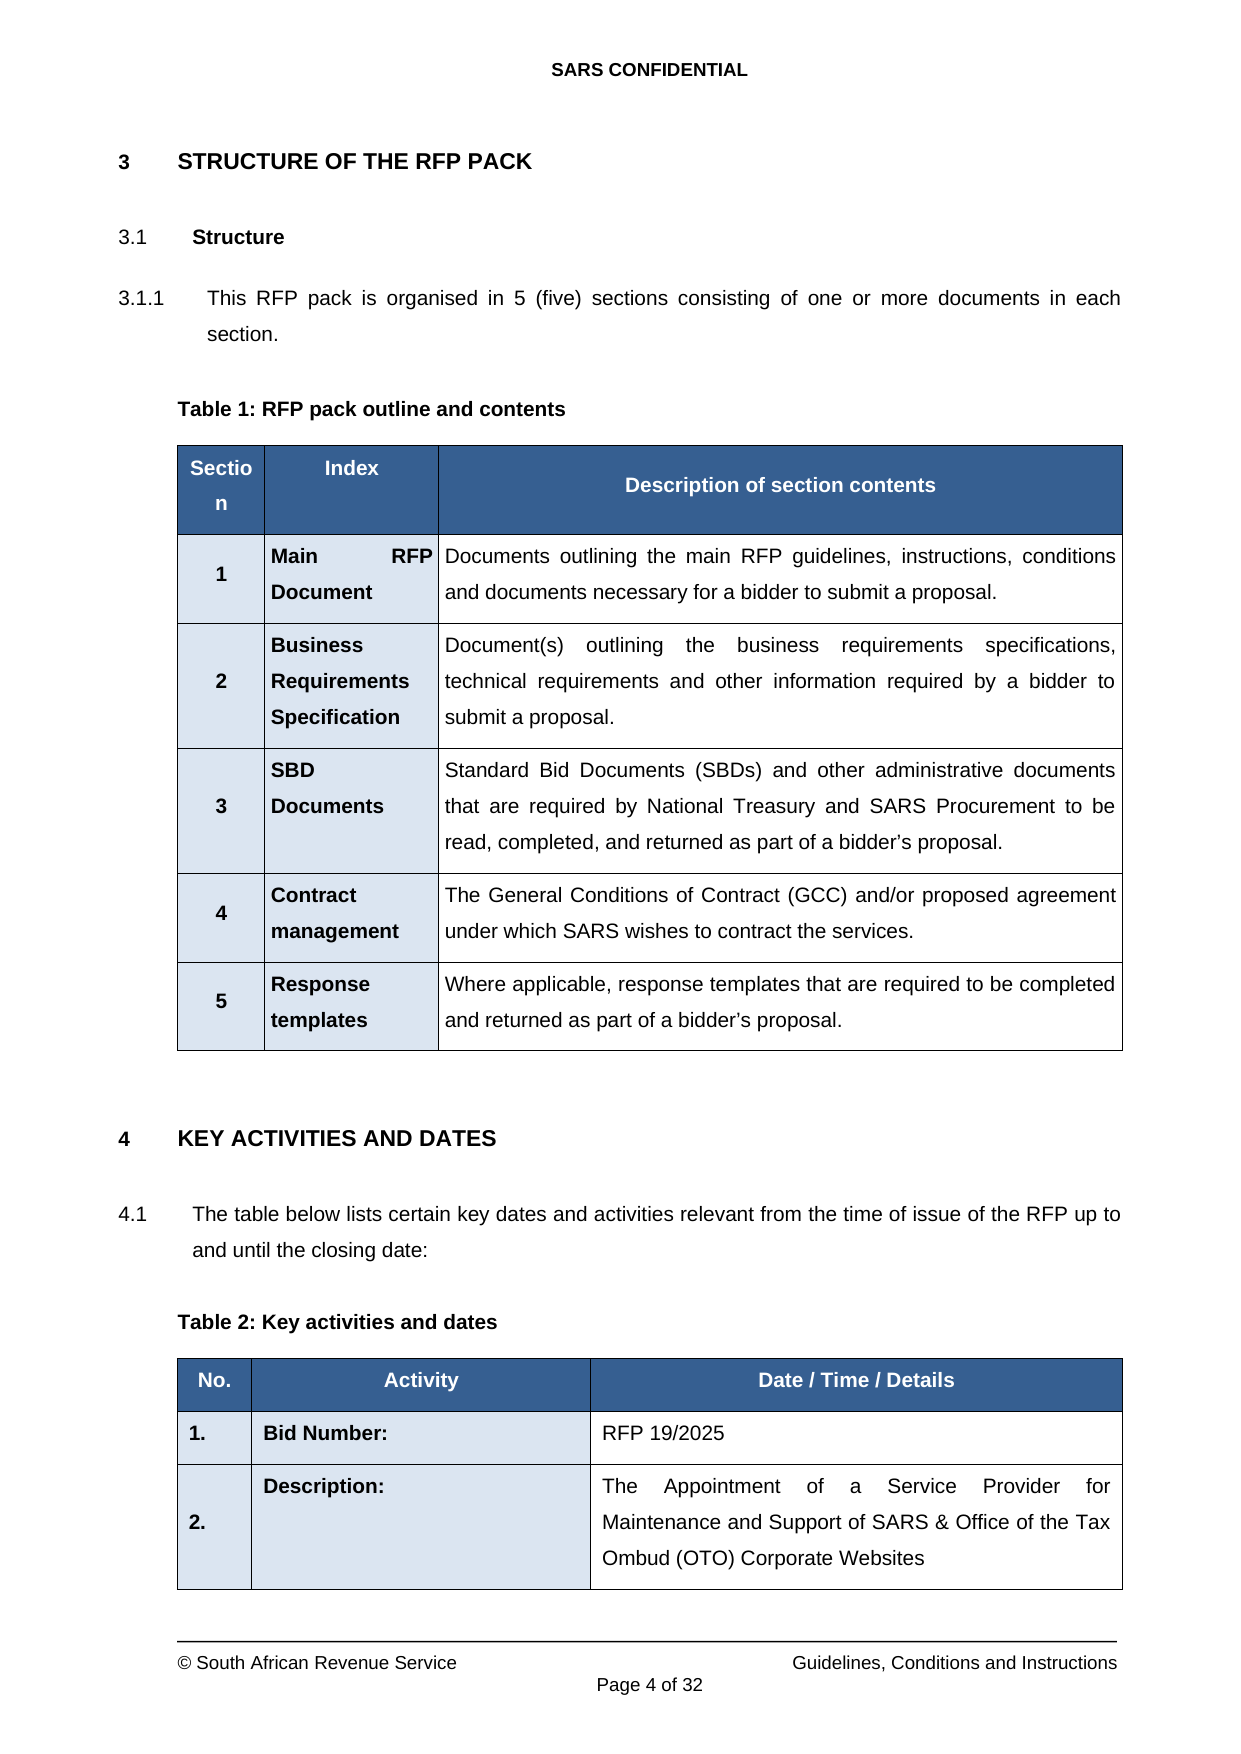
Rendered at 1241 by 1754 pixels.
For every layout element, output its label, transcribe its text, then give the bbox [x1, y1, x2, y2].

table_cell Main RFP Document [265, 535, 438, 623]
text Key ACTIVITIES AND DATES [118, 1125, 1122, 1151]
table_header Index [265, 446, 438, 534]
table_cell Where applicable, response templates that are required to be completed and returned as part of a bidder’s proposal. [439, 963, 1122, 1050]
text Structure [118, 225, 1122, 249]
table_cell 1. [178, 1412, 251, 1464]
table_cell 5 [178, 963, 264, 1050]
text This RFP pack is organised in 5 (five) sections consisting of one or more documents in each section. [118, 286, 1122, 346]
table_cell 2 [178, 624, 264, 748]
table_header Date / Time / Details [591, 1359, 1122, 1411]
text Table 1: RFP pack outline and contents [177, 397, 1122, 421]
table_cell Document(s) outlining the business requirements specifications, technical requirements and other information required by a bidder to submit a proposal. [439, 624, 1122, 748]
table_cell RFP 19/2025 [591, 1412, 1122, 1464]
table_cell The Appointment of a Service Provider for Maintenance and Support of SARS & Office of the Tax Ombud (OTO) Corporate Websites [591, 1465, 1122, 1589]
table_cell Description: [252, 1465, 590, 1589]
table_header Section [178, 446, 264, 534]
table_cell Bid Number: [252, 1412, 590, 1464]
table_cell 1 [178, 535, 264, 623]
text The table below lists certain key dates and activities relevant from the time of issue of the RFP up to and until the closing date: [118, 1202, 1122, 1262]
table_cell The General Conditions of Contract (GCC) and/or proposed agreement under which SARS wishes to contract the services. [439, 874, 1122, 962]
table_header No. [178, 1359, 251, 1411]
table_cell Standard Bid Documents (SBDs) and other administrative documents that are required by National Treasury and SARS Procurement to be read, completed, and returned as part of a bidder’s proposal. [439, 749, 1122, 873]
table_header Activity [252, 1359, 590, 1411]
table_cell SBD Documents [265, 749, 438, 873]
text Table 2: Key activities and dates [177, 1310, 1122, 1334]
table_cell 2. [178, 1465, 251, 1589]
table_cell Response templates [265, 963, 438, 1050]
table_cell 3 [178, 749, 264, 873]
table_cell Contract management [265, 874, 438, 962]
table_cell 4 [178, 874, 264, 962]
table_cell Documents outlining the main RFP guidelines, instructions, conditions and documents necessary for a bidder to submit a proposal. [439, 535, 1122, 623]
table_header Description of section contents [439, 446, 1122, 534]
text Structure of the RFP PAck [118, 148, 1122, 174]
table_cell Business Requirements Specification [265, 624, 438, 748]
